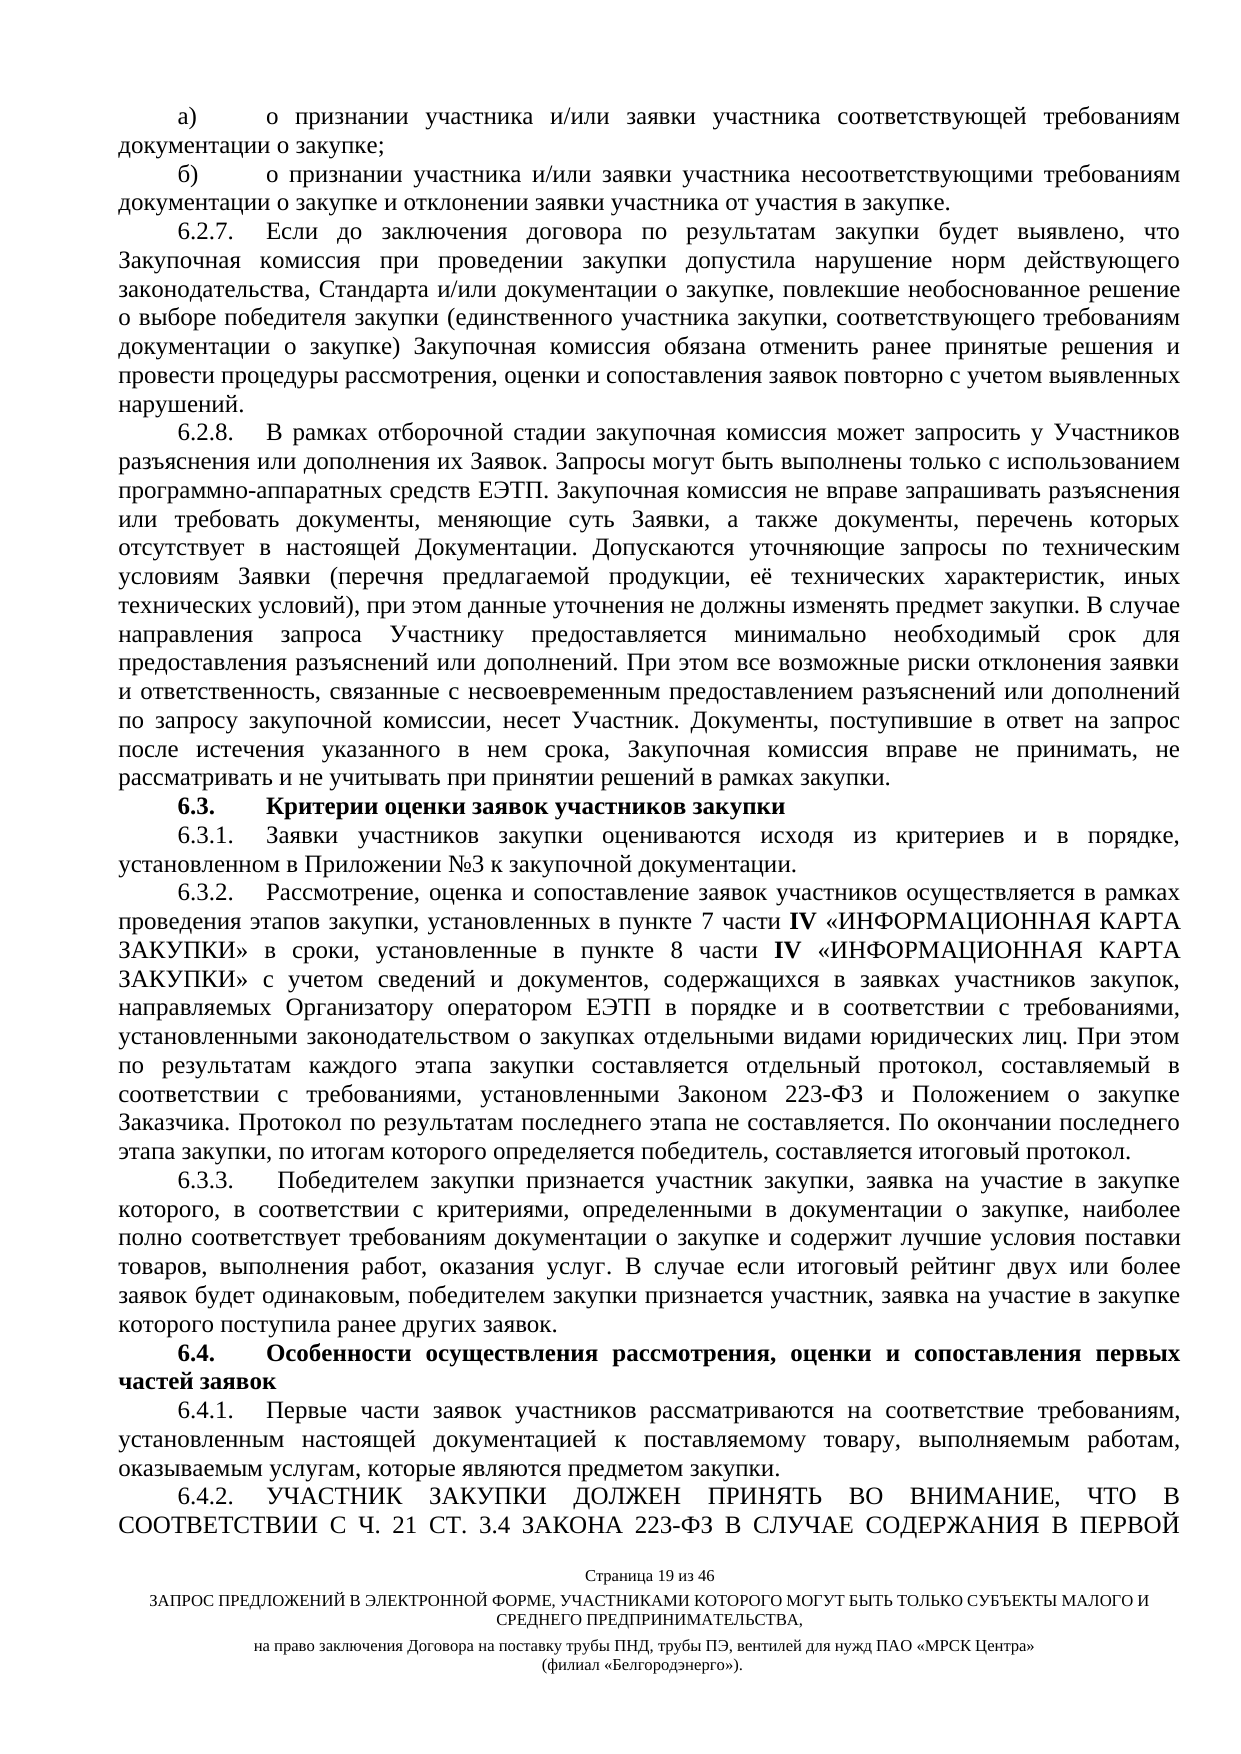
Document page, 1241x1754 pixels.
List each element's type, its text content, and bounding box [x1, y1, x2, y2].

subtitle Рассмотрение, оценка и сопоставление заявок участников осуществляется в рамках проведения этапов закупки, установленных в пункте 7 части IV «ИНФОРМАЦИОННАЯ КАРТА ЗАКУПКИ» в сроки, установленные в пункте 8 части IV «ИНФОРМАЦИОННАЯ КАРТА ЗАКУПКИ» с учетом сведений и документов, содержащихся в заявках участников закупок, направляемых Организатору оператором ЕЭТП в порядке и в соответствии с требованиями, установленными законодательством о закупках отдельными видами юридических лиц. При этом по результатам каждого этапа закупки составляется отдельный протокол, составляемый в соответствии с требованиями, установленными Законом 223-ФЗ и Положением о закупке Заказчика. Протокол по результатам последнего этапа не составляется. По окончании последнего этапа закупки, по итогам которого определяется победитель, составляется итоговый протокол. [118, 877, 1181, 1165]
subtitle Первые части заявок участников рассматриваются на соответствие требованиям, установленным настоящей документацией к поставляемому товару, выполняемым работам, оказываемым услугам, которые являются предметом закупки. [118, 1395, 1181, 1481]
subtitle Заявки участников закупки оцениваются исходя из критериев и в порядке, установленном в Приложении №3 к закупочной документации. [118, 820, 1181, 877]
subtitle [118, 1481, 1181, 1539]
subtitle о признании участника и/или заявки участника несоответствующими требованиям документации о закупке и отклонении заявки участника от участия в закупке. [118, 159, 1181, 216]
subtitle Победителем закупки признается участник закупки, заявка на участие в закупке которого, в соответствии с критериями, определенными в документации о закупке, наиболее полно соответствует требованиям документации о закупке и содержит лучшие условия поставки товаров, выполнения работ, оказания услуг. В случае если итоговый рейтинг двух или более заявок будет одинаковым, победителем закупки признается участник, заявка на участие в закупке которого поступила ранее других заявок. [118, 1165, 1181, 1338]
subtitle Если до заключения договора по результатам закупки будет выявлено, что Закупочная комиссия при проведении закупки допустила нарушение норм действующего законодательства, Стандарта и/или документации о закупке, повлекшие необоснованное решение о выборе победителя закупки (единственного участника закупки, соответствующего требованиям документации о закупке) Закупочная комиссия обязана отменить ранее принятые решения и провести процедуры рассмотрения, оценки и сопоставления заявок повторно с учетом выявленных нарушений. [118, 216, 1181, 417]
subtitle Критерии оценки заявок участников закупки [118, 791, 1181, 820]
subtitle о признании участника и/или заявки участника соответствующей требованиям документации о закупке; [118, 101, 1181, 159]
subtitle Особенности осуществления рассмотрения, оценки и сопоставления первых частей заявок [118, 1338, 1181, 1395]
subtitle В рамках отборочной стадии закупочная комиссия может запросить у Участников разъяснения или дополнения их Заявок. Запросы могут быть выполнены только с использованием программно-аппаратных средств ЕЭТП. Закупочная комиссия не вправе запрашивать разъяснения или требовать документы, меняющие суть Заявки, а также документы, перечень которых отсутствует в настоящей Документации. Допускаются уточняющие запросы по техническим условиям Заявки (перечня предлагаемой продукции, её технических характеристик, иных технических условий), при этом данные уточнения не должны изменять предмет закупки. В случае направления запроса Участнику предоставляется минимально необходимый срок для предоставления разъяснений или дополнений. При этом все возможные риски отклонения заявки и ответственность, связанные с несвоевременным предоставлением разъяснений или дополнений по запросу закупочной комиссии, несет Участник. Документы, поступившие в ответ на запрос после истечения указанного в нем срока, Закупочная комиссия вправе не принимать, не рассматривать и не учитывать при принятии решений в рамках закупки. [118, 417, 1181, 791]
